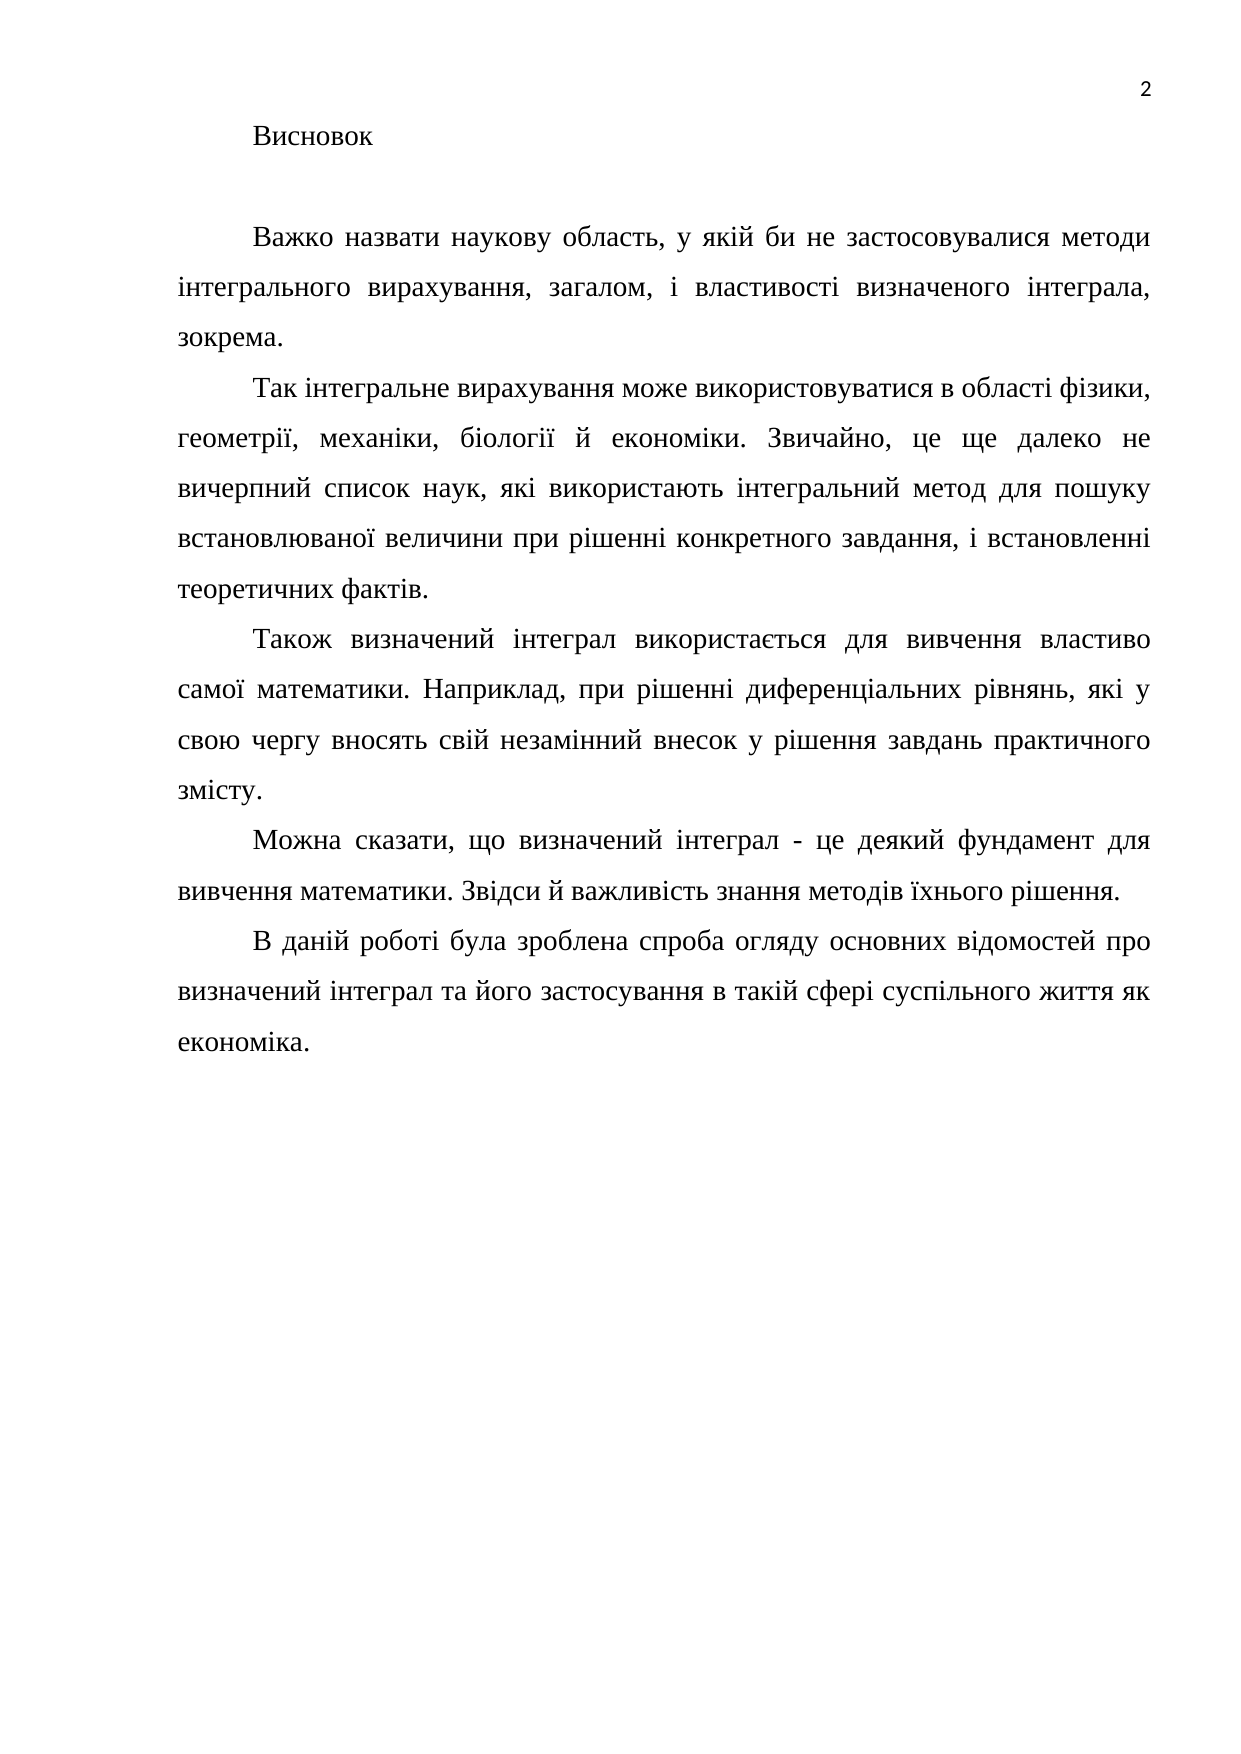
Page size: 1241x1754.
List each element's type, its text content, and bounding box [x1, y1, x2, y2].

text Також визначений інтеграл використається для вивчення властиво самої математики. Наприклад, при рішенні диференціальних рівнянь, які у свою чергу вносять свій незамінний внесок у рішення завдань практичного змісту. [177, 621, 1152, 806]
text Можна сказати, що визначений інтеграл - це деякий фундамент для вивчення математики. Звідси й важливість знання методів їхнього рішення. [177, 822, 1152, 906]
text Так інтегральне вирахування може використовуватися в області фізики, геометрії, механіки, біології й економіки. Звичайно, це ще далеко не вичерпний список наук, які використають інтегральний метод для пошуку встановлюваної величини при рішенні конкретного завдання, і встановленні теоретичних фактів. [177, 370, 1152, 604]
text В даній роботі була зроблена спроба огляду основних відомостей про визначений інтеграл та його застосування в такій сфері суспільного життя як економіка. [177, 923, 1152, 1057]
text Висновок [177, 118, 1152, 152]
text Важко назвати наукову область, у якій би не застосовувалися методи інтегрального вирахування, загалом, і властивості визначеного інтеграла, зокрема. [177, 219, 1152, 353]
